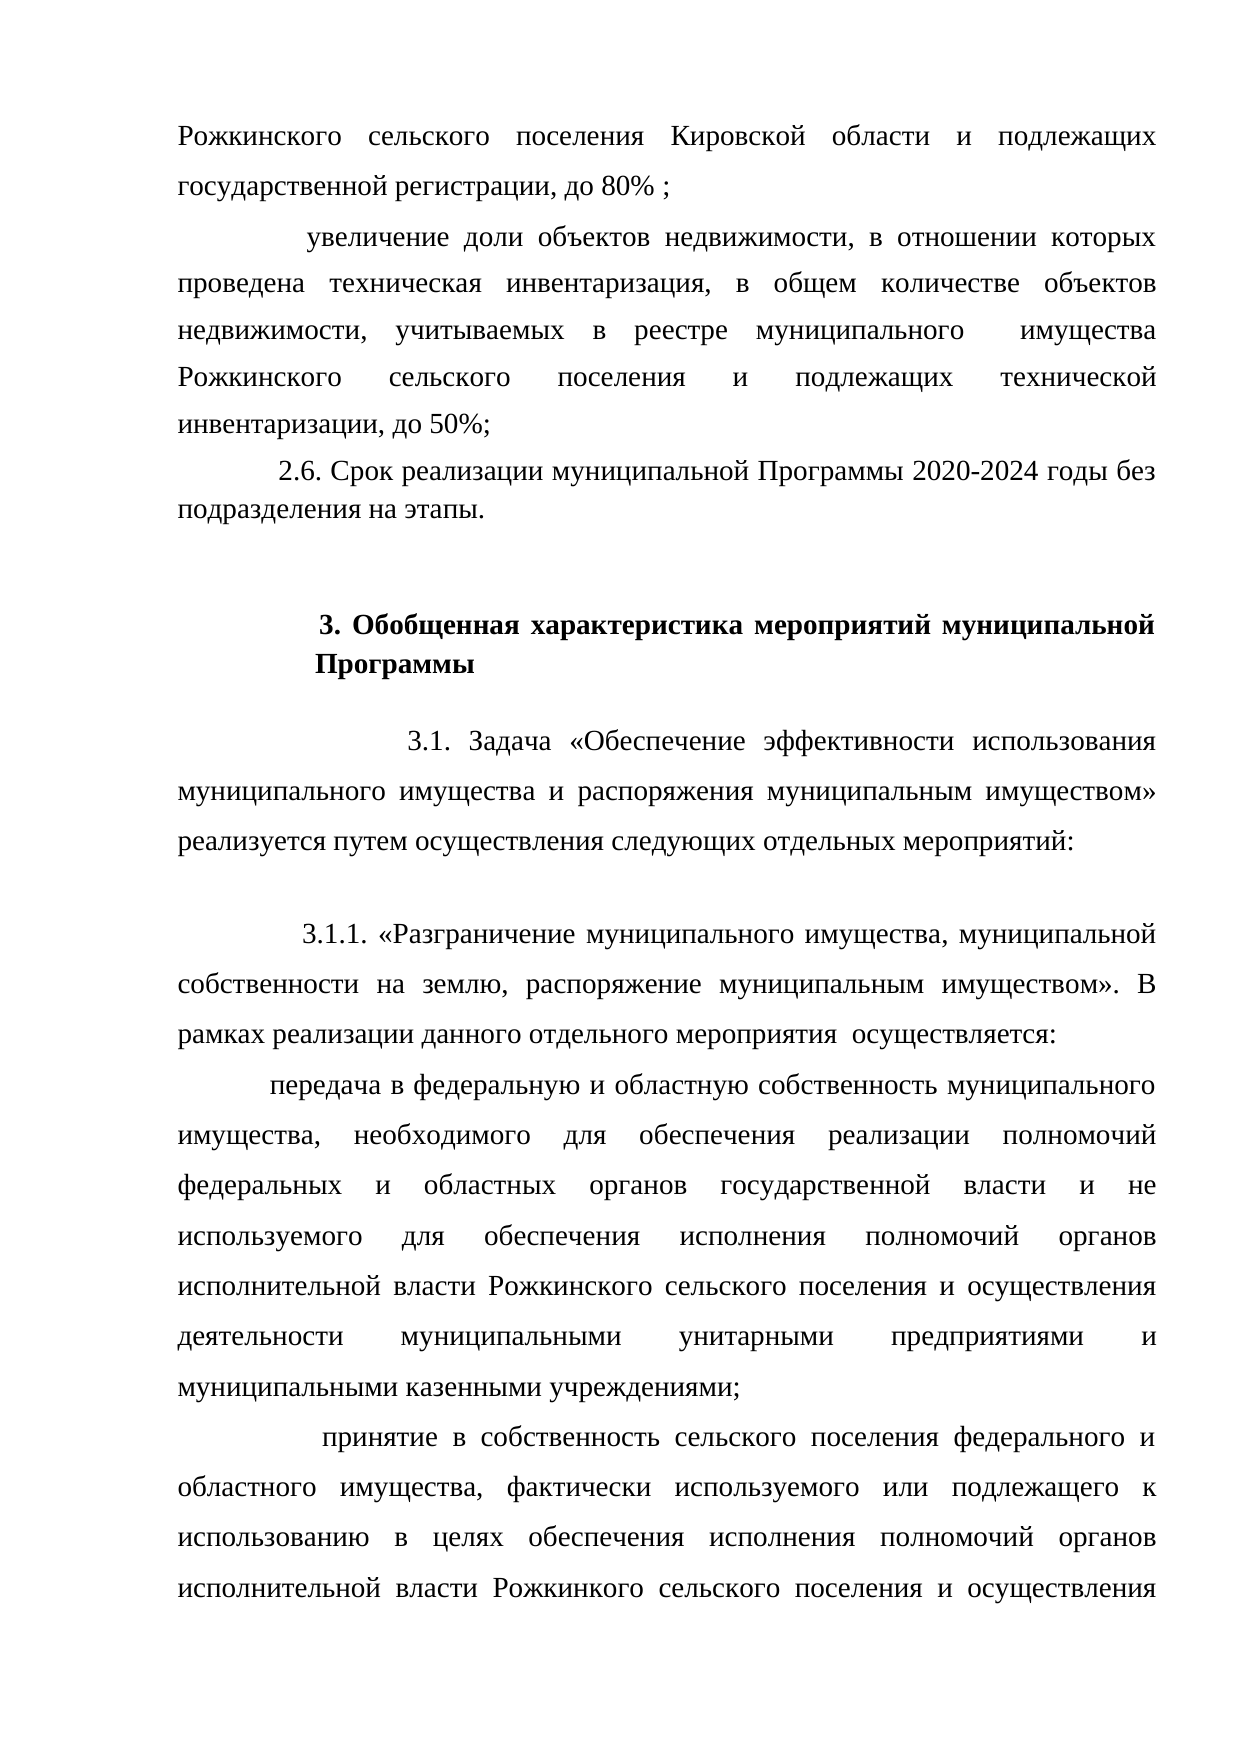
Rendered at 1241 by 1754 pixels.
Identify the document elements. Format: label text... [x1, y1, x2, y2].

text 3.1.1. «Разграничение муниципального имущества, муниципальной собственности на землю, распоряжение муниципальным имуществом». В рамках реализации данного отдельного мероприятия осуществляется: [177, 916, 1157, 1050]
text 3. Обобщенная характеристика мероприятий муниципальной Программы [177, 607, 1157, 679]
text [177, 118, 1157, 202]
text 2.6. Срок реализации муниципальной Программы 2020-2024 годы без подразделения на этапы. [177, 453, 1157, 525]
text увеличение доли объектов недвижимости, в отношении которых проведена техническая инвентаризация, в общем количестве объектов недвижимости, учитываемых в реестре муниципального имущества Рожкинского сельского поселения и подлежащих технической инвентаризации, до 50%; [177, 219, 1157, 440]
text передача в федеральную и областную собственность муниципального имущества, необходимого для обеспечения реализации полномочий федеральных и областных органов государственной власти и не используемого для обеспечения исполнения полномочий органов исполнительной власти Рожкинского сельского поселения и осуществления деятельности муниципальными унитарными предприятиями и муниципальными казенными учреждениями; [177, 1067, 1157, 1402]
text 3.1. Задача «Обеспечение эффективности использования муниципального имущества и распоряжения муниципальным имуществом» реализуется путем осуществления следующих отдельных мероприятий: [177, 723, 1157, 857]
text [177, 1419, 1157, 1603]
